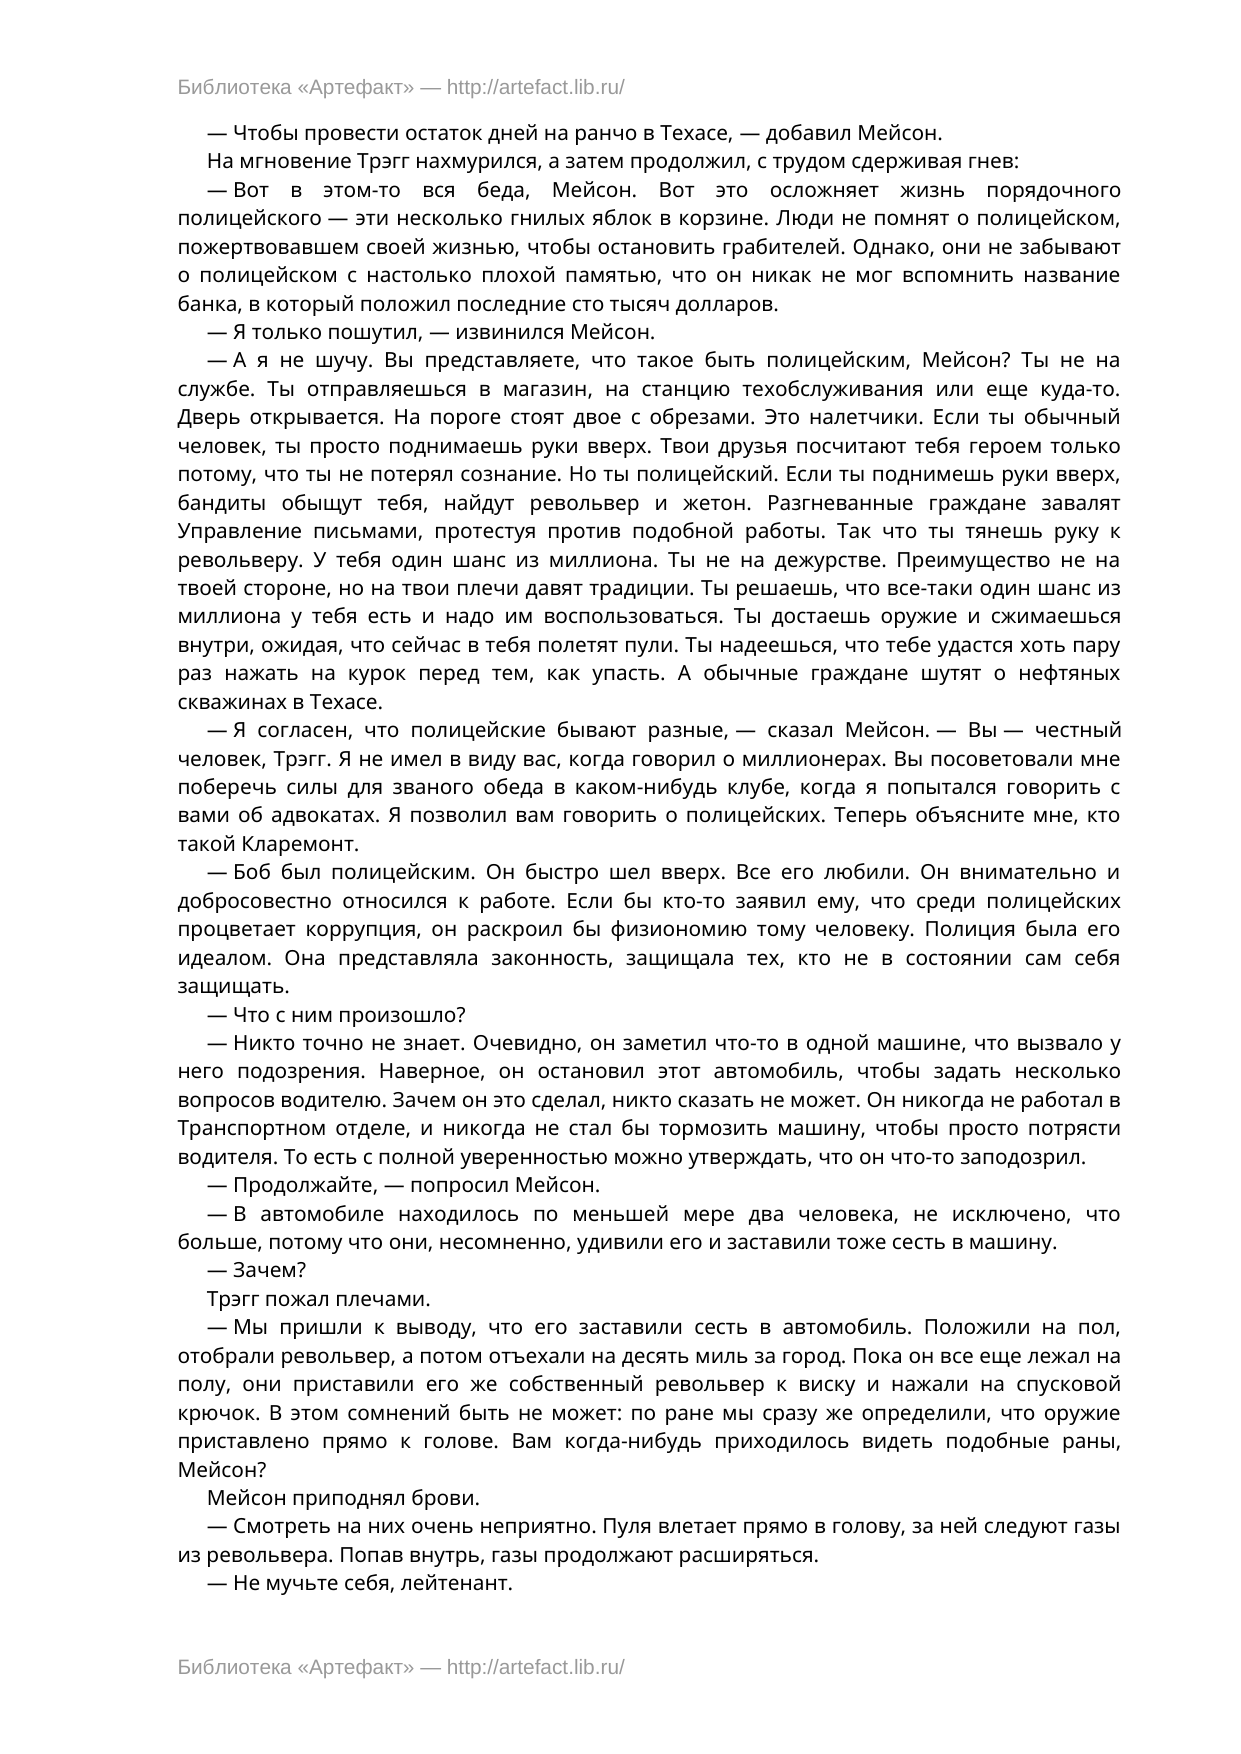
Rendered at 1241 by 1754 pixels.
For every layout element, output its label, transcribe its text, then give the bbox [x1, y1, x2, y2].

text — Боб был полицейским. Он быстро шел вверх. Все его любили. Он внимательно и добросовестно относился к работе. Если бы кто-то заявил ему, что среди полицейских процветает коррупция, он раскроил бы физиономию тому человеку. Полиция была его идеалом. Она представляла законность, защищала тех, кто не в состоянии сам себя защищать. [177, 857, 1122, 1000]
text На мгновение Трэгг нахмурился, а затем продолжил, с трудом сдерживая гнев: [177, 147, 1122, 175]
text — Я согласен, что полицейские бывают разные, — сказал Мейсон. — Вы — честный человек, Трэгг. Я не имел в виду вас, когда говорил о миллионерах. Вы посоветовали мне поберечь силы для званого обеда в каком-нибудь клубе, когда я попытался говорить с вами об адвокатах. Я позволил вам говорить о полицейских. Теперь объясните мне, кто такой Кларемонт. [177, 715, 1122, 857]
text — Зачем? [177, 1256, 1122, 1284]
text — Чтобы провести остаток дней на ранчо в Техасе, — добавил Мейсон. [177, 118, 1122, 147]
text — Продолжайте, — попросил Мейсон. [177, 1170, 1122, 1199]
text Мейсон приподнял брови. [177, 1483, 1122, 1512]
text — В автомобиле находилось по меньшей мере два человека, не исключено, что больше, потому что они, несомненно, удивили его и заставили тоже сесть в машину. [177, 1199, 1122, 1256]
text — Что с ним произошло? [177, 1000, 1122, 1028]
text — Я только пошутил, — извинился Мейсон. [177, 317, 1122, 346]
text Трэгг пожал плечами. [177, 1284, 1122, 1312]
text — А я не шучу. Вы представляете, что такое быть полицейским, Мейсон? Ты не на службе. Ты отправляешься в магазин, на станцию техобслуживания или еще куда-то. Дверь открывается. На пороге стоят двое с обрезами. Это налетчики. Если ты обычный человек, ты просто поднимаешь руки вверх. Твои друзья посчитают тебя героем только потому, что ты не потерял сознание. Но ты полицейский. Если ты поднимешь руки вверх, бандиты обыщут тебя, найдут револьвер и жетон. Разгневанные граждане завалят Управление письмами, протестуя против подобной работы. Так что ты тянешь руку к револьверу. У тебя один шанс из миллиона. Ты не на дежурстве. Преимущество не на твоей стороне, но на твои плечи давят традиции. Ты решаешь, что все-таки один шанс из миллиона у тебя есть и надо им воспользоваться. Ты достаешь оружие и сжимаешься внутри, ожидая, что сейчас в тебя полетят пули. Ты надеешься, что тебе удастся хоть пару раз нажать на курок перед тем, как упасть. А обычные граждане шутят о нефтяных скважинах в Техасе. [177, 346, 1122, 715]
text — Никто точно не знает. Очевидно, он заметил что-то в одной машине, что вызвало у него подозрения. Наверное, он остановил этот автомобиль, чтобы задать несколько вопросов водителю. Зачем он это сделал, никто сказать не может. Он никогда не работал в Транспортном отделе, и никогда не стал бы тормозить машину, чтобы просто потрясти водителя. То есть с полной уверенностью можно утверждать, что он что-то заподозрил. [177, 1028, 1122, 1170]
text — Смотреть на них очень неприятно. Пуля влетает прямо в голову, за ней следуют газы из револьвера. Попав внутрь, газы продолжают расширяться. [177, 1512, 1122, 1568]
text — Вот в этом-то вся беда, Мейсон. Вот это осложняет жизнь порядочного полицейского — эти несколько гнилых яблок в корзине. Люди не помнят о полицейском, пожертвовавшем своей жизнью, чтобы остановить грабителей. Однако, они не забывают о полицейском с настолько плохой памятью, что он никак не мог вспомнить название банка, в который положил последние сто тысяч долларов. [177, 175, 1122, 317]
text — Мы пришли к выводу, что его заставили сесть в автомобиль. Положили на пол, отобрали револьвер, а потом отъехали на десять миль за город. Пока он все еще лежал на полу, они приставили его же собственный револьвер к виску и нажали на спусковой крючок. В этом сомнений быть не может: по ране мы сразу же определили, что оружие приставлено прямо к голове. Вам когда-нибудь приходилось видеть подобные раны, Мейсон? [177, 1312, 1122, 1483]
text — Не мучьте себя, лейтенант. [177, 1568, 1122, 1597]
